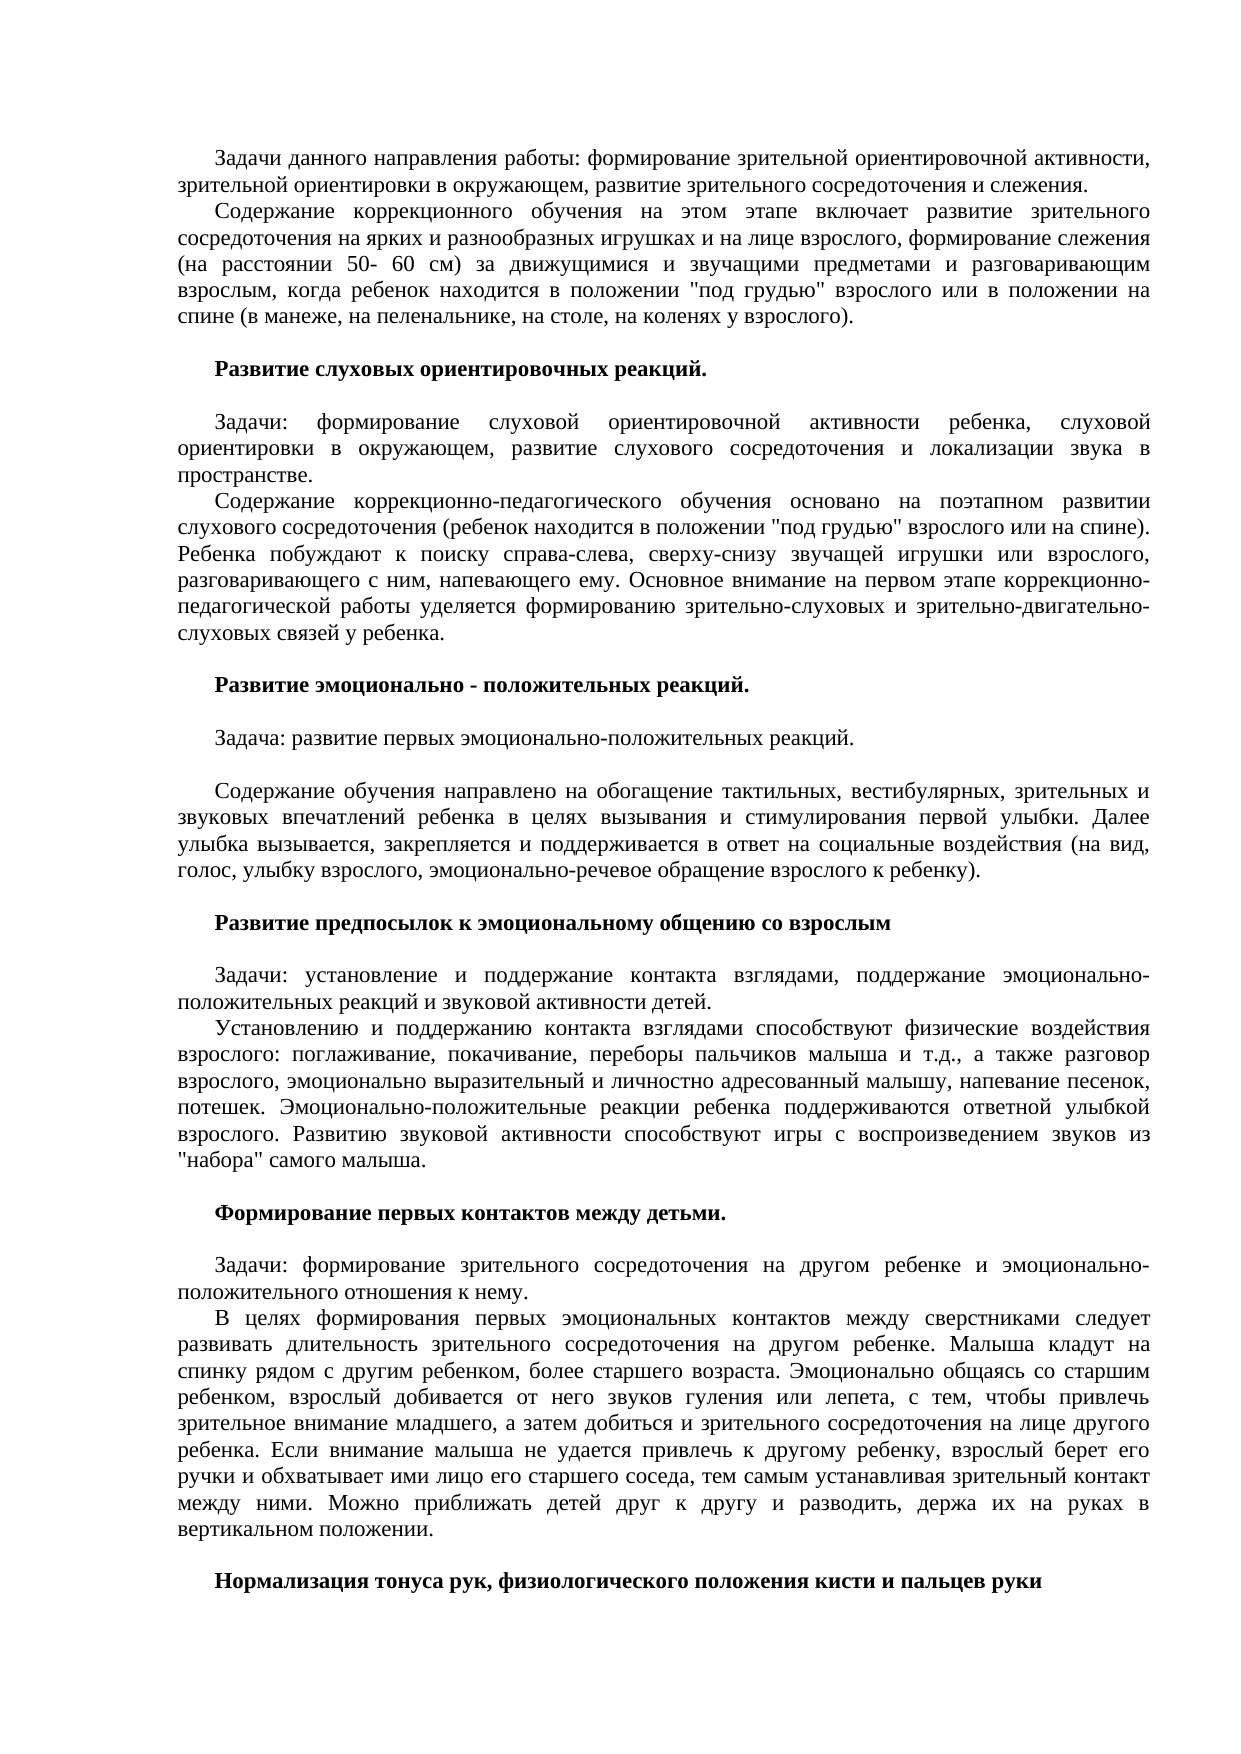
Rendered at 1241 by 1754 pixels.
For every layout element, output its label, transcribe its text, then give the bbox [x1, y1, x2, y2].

text Формирование первых контактов между детьми. [177, 1199, 1152, 1225]
text В целях формирования первых эмоциональных контактов между сверстниками следует развивать длительность зрительного сосредоточения на другом ребенке. Малыша кладут на спинку рядом с другим ребенком, более старшего возраста. Эмоционально общаясь со старшим ребенком, взрослый добивается от него звуков гуления или лепета, с тем, чтобы привлечь зрительное внимание младшего, а затем добиться и зрительного сосредоточения на лице другого ребенка. Если внимание малыша не удается привлечь к другому ребенку, взрослый берет его ручки и обхватывает ими лицо его старшего соседа, тем самым устанавливая зрительный контакт между ними. Можно приближать детей друг к другу и разводить, держа их на руках в вертикальном положении. [177, 1304, 1152, 1541]
text Установлению и поддержанию контакта взглядами способствуют физические воздействия взрослого: поглаживание, покачивание, переборы пальчиков малыша и т.д., а также разговор взрослого, эмоционально выразительный и личностно адресованный малышу, напевание песенок, потешек. Эмоционально-положительные реакции ребенка поддерживаются ответной улыбкой взрослого. Развитию звуковой активности способствуют игры с воспроизведением звуков из "набора" самого малыша. [177, 1014, 1152, 1172]
text Задачи: установление и поддержание контакта взглядами, поддержание эмоционально-положительных реакций и звуковой активности детей. [177, 961, 1152, 1014]
text Задачи: формирование слуховой ориентировочной активности ребенка, слуховой ориентировки в окружающем, развитие слухового сосредоточения и локализации звука в пространстве. [177, 408, 1152, 487]
text Развитие слуховых ориентировочных реакций. [177, 355, 1152, 382]
text Задачи: формирование зрительного сосредоточения на другом ребенке и эмоционально-положительного отношения к нему. [177, 1251, 1152, 1304]
text Содержание коррекционного обучения на этом этапе включает развитие зрительного сосредоточения на ярких и разнообразных игрушках и на лице взрослого, формирование слежения (на расстоянии 50- 60 см) за движущимися и звучащими предметами и разговаривающим взрослым, когда ребенок находится в положении "под грудью" взрослого или в положении на спине (в манеже, на пеленальнике, на столе, на коленях у взрослого). [177, 197, 1152, 329]
text Задача: развитие первых эмоционально-положительных реакций. [177, 724, 1152, 751]
text Развитие эмоционально - положительных реакций. [177, 672, 1152, 698]
text Развитие предпосылок к эмоциональному общению со взрослым [177, 909, 1152, 935]
text Содержание обучения направлено на обогащение тактильных, вестибулярных, зрительных и звуковых впечатлений ребенка в целях вызывания и стимулирования первой улыбки. Далее улыбка вызывается, закрепляется и поддерживается в ответ на социальные воздействия (на вид, голос, улыбку взрослого, эмоционально-речевое обращение взрослого к ребенку). [177, 777, 1152, 882]
text Содержание коррекционно-педагогического обучения основано на поэтапном развитии слухового сосредоточения (ребенок находится в положении "под грудью" взрослого или на спине). Ребенка побуждают к поиску справа-слева, сверху-снизу звучащей игрушки или взрослого, разговаривающего с ним, напевающего ему. Основное внимание на первом этапе коррекционно-педагогической работы уделяется формированию зрительно-слуховых и зрительно-двигательно-слуховых связей у ребенка. [177, 487, 1152, 645]
text Нормализация тонуса рук, физиологического положения кисти и пальцев руки [177, 1568, 1152, 1594]
text Задачи данного направления работы: формирование зрительной ориентировочной активности, зрительной ориентировки в окружающем, развитие зрительного сосредоточения и слежения. [177, 144, 1152, 197]
